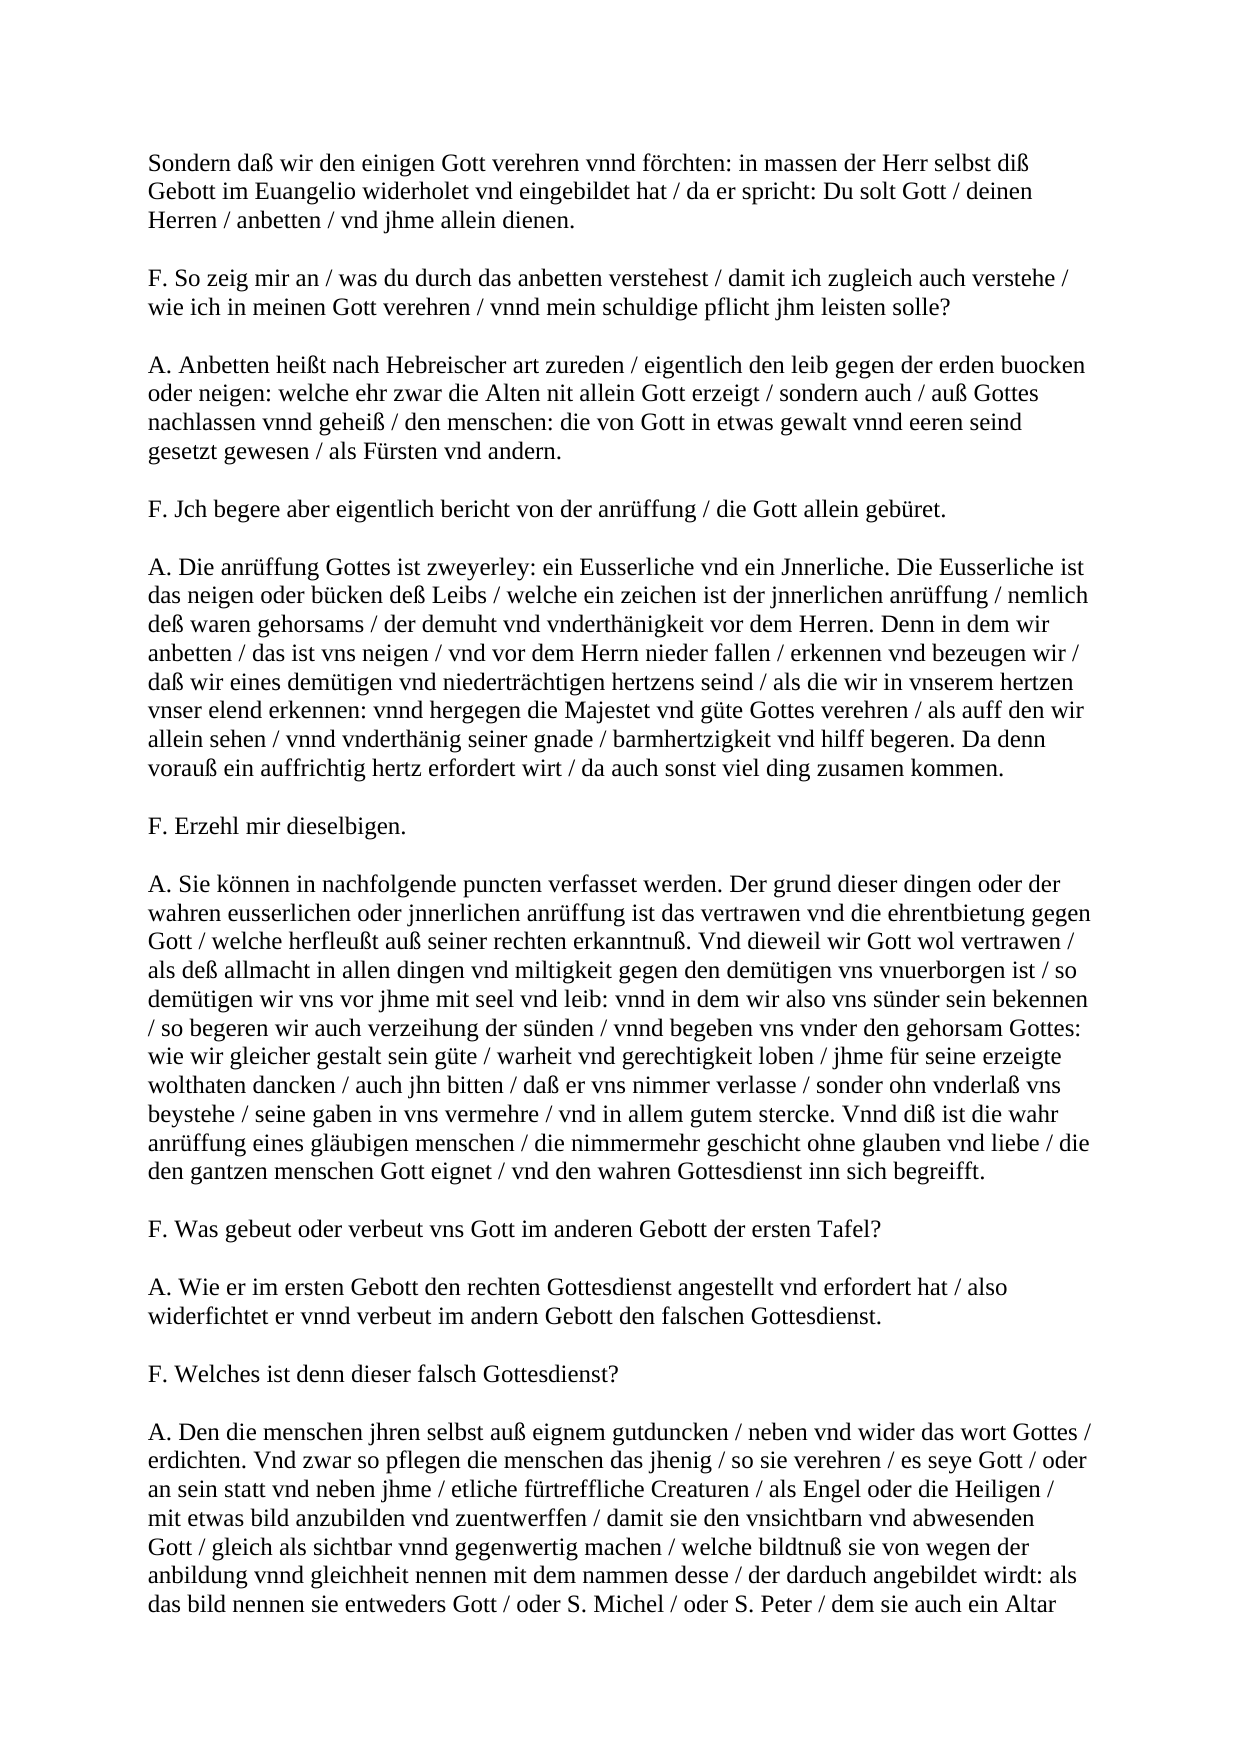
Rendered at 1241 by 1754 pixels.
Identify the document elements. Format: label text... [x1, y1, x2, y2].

text A. Die anrüffung Gottes ist zweyerley: ein Eusserliche vnd ein Jnnerliche. Die Eusserliche ist das neigen oder bücken deß Leibs / welche ein zeichen ist der jnnerlichen anrüffung / nemlich deß waren gehorsams / der demuht vnd vnderthänigkeit vor dem Herren. Denn in dem wir anbetten / das ist vns neigen / vnd vor dem Herrn nieder fallen / erkennen vnd bezeugen wir / daß wir eines demütigen vnd niederträchtigen hertzens seind / als die wir in vnserem hertzen vnser elend erkennen: vnnd hergegen die Majestet vnd güte Gottes verehren / als auff den wir allein sehen / vnnd vnderthänig seiner gnade / barmhertzigkeit vnd hilff begeren. Da denn vorauß ein auffrichtig hertz erfordert wirt / da auch sonst viel ding zusamen kommen. [148, 552, 1093, 782]
text F. So zeig mir an / was du durch das anbetten verstehest / damit ich zugleich auch verstehe / wie ich in meinen Gott verehren / vnnd mein schuldige pflicht jhm leisten solle? [148, 263, 1093, 321]
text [148, 1417, 1093, 1618]
text F. Erzehl mir dieselbigen. [148, 811, 1093, 840]
text F. Welches ist denn dieser falsch Gottesdienst? [148, 1359, 1093, 1388]
text F. Jch begere aber eigentlich bericht von der anrüffung / die Gott allein gebüret. [148, 494, 1093, 523]
text A. Anbetten heißt nach Hebreischer art zureden / eigentlich den leib gegen der erden buocken oder neigen: welche ehr zwar die Alten nit allein Gott erzeigt / sondern auch / auß Gottes nachlassen vnnd geheiß / den menschen: die von Gott in etwas gewalt vnnd eeren seind gesetzt gewesen / als Fürsten vnd andern. [148, 350, 1093, 465]
text A. Wie er im ersten Gebott den rechten Gottesdienst angestellt vnd erfordert hat / also widerfichtet er vnnd verbeut im andern Gebott den falschen Gottesdienst. [148, 1272, 1093, 1330]
text F. Was gebeut oder verbeut vns Gott im anderen Gebott der ersten Tafel? [148, 1214, 1093, 1243]
text Sondern daß wir den einigen Gott verehren vnnd förchten: in massen der Herr selbst diß Gebott im Euangelio widerholet vnd eingebildet hat / da er spricht: Du solt Gott / deinen Herren / anbetten / vnd jhme allein dienen. [148, 148, 1093, 234]
text A. Sie können in nachfolgende puncten verfasset werden. Der grund dieser dingen oder der wahren eusserlichen oder jnnerlichen anrüffung ist das vertrawen vnd die ehrentbietung gegen Gott / welche herfleußt auß seiner rechten erkanntnuß. Vnd dieweil wir Gott wol vertrawen / als deß allmacht in allen dingen vnd miltigkeit gegen den demütigen vns vnuerborgen ist / so demütigen wir vns vor jhme mit seel vnd leib: vnnd in dem wir also vns sünder sein bekennen / so begeren wir auch verzeihung der sünden / vnnd begeben vns vnder den gehorsam Gottes: wie wir gleicher gestalt sein güte / warheit vnd gerechtigkeit loben / jhme für seine erzeigte wolthaten dancken / auch jhn bitten / daß er vns nimmer verlasse / sonder ohn vnderlaß vns beystehe / seine gaben in vns vermehre / vnd in allem gutem stercke. Vnnd diß ist die wahr anrüffung eines gläubigen menschen / die nimmermehr geschicht ohne glauben vnd liebe / die den gantzen menschen Gott eignet / vnd den wahren Gottesdienst inn sich begreifft. [148, 869, 1093, 1185]
